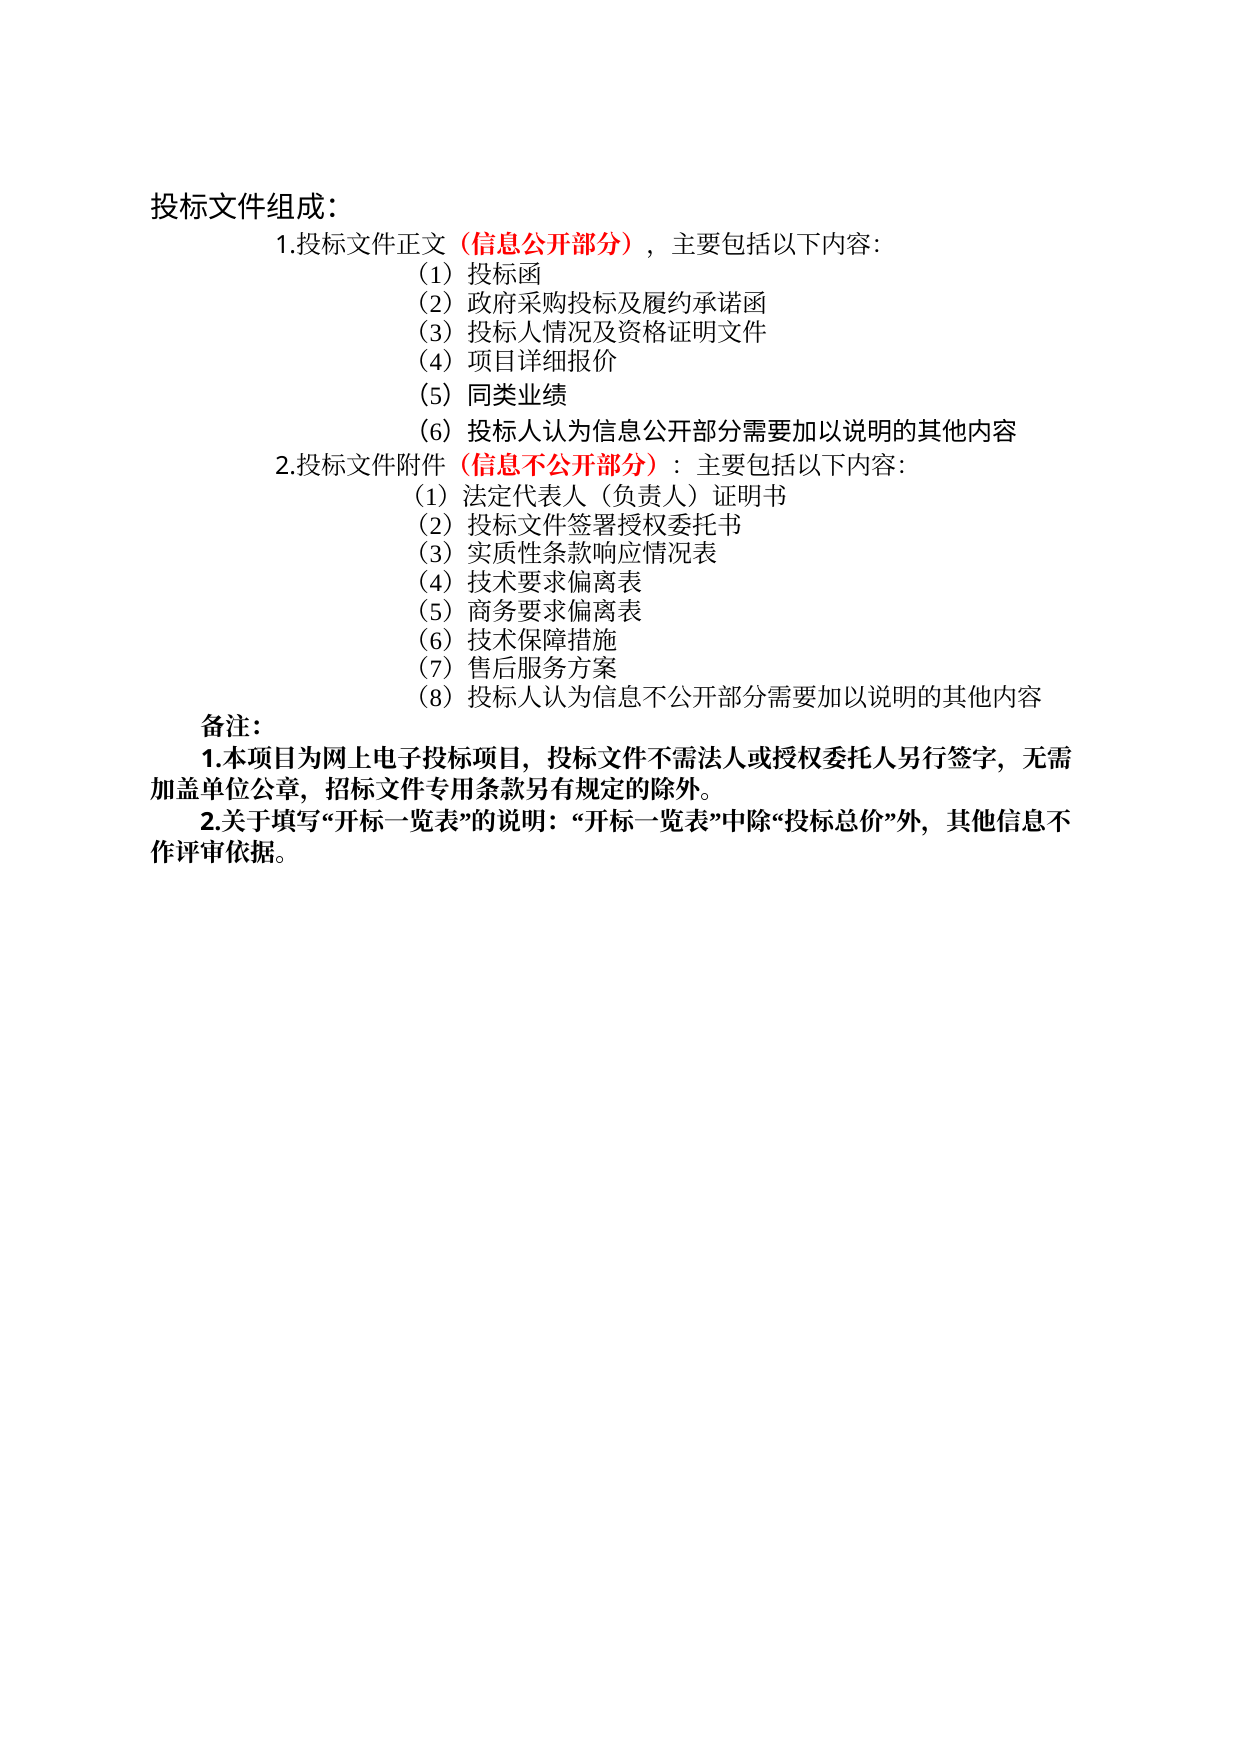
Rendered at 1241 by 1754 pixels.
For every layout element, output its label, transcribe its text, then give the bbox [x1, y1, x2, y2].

text （4）技术要求偏离表 [236, 568, 1090, 597]
text （2）政府采购投标及履约承诺函 [236, 289, 1090, 318]
text 1.投标文件正文（信息公开部分），主要包括以下内容： [150, 226, 1090, 260]
text （4）项目详细报价 [236, 347, 1090, 375]
text 2.关于填写“开标一览表”的说明：“开标一览表”中除“投标总价”外，其他信息不作评审依据。 [150, 803, 1090, 866]
text （2）投标文件签署授权委托书 [236, 511, 1090, 539]
text （3）投标人情况及资格证明文件 [236, 318, 1090, 347]
text 1.本项目为网上电子投标项目，投标文件不需法人或授权委托人另行签字，无需加盖单位公章，招标文件专用条款另有规定的除外。 [150, 741, 1090, 803]
text （3）实质性条款响应情况表 [236, 539, 1090, 568]
text 2.投标文件附件（信息不公开部分）：主要包括以下内容： [150, 448, 1090, 482]
text （7）售后服务方案 [236, 654, 1090, 683]
text （8）投标人认为信息不公开部分需要加以说明的其他内容 [236, 683, 1090, 712]
text （1）法定代表人（负责人）证明书 [150, 482, 1090, 511]
text （5）同类业绩 [236, 375, 1090, 412]
text （5）商务要求偏离表 [236, 597, 1090, 626]
text （6）投标人认为信息公开部分需要加以说明的其他内容 [236, 412, 1090, 448]
text 备注： [150, 712, 1090, 741]
text （1）投标函 [236, 260, 1090, 289]
text 投标文件组成： [150, 184, 1090, 226]
text （6）技术保障措施 [236, 626, 1090, 654]
